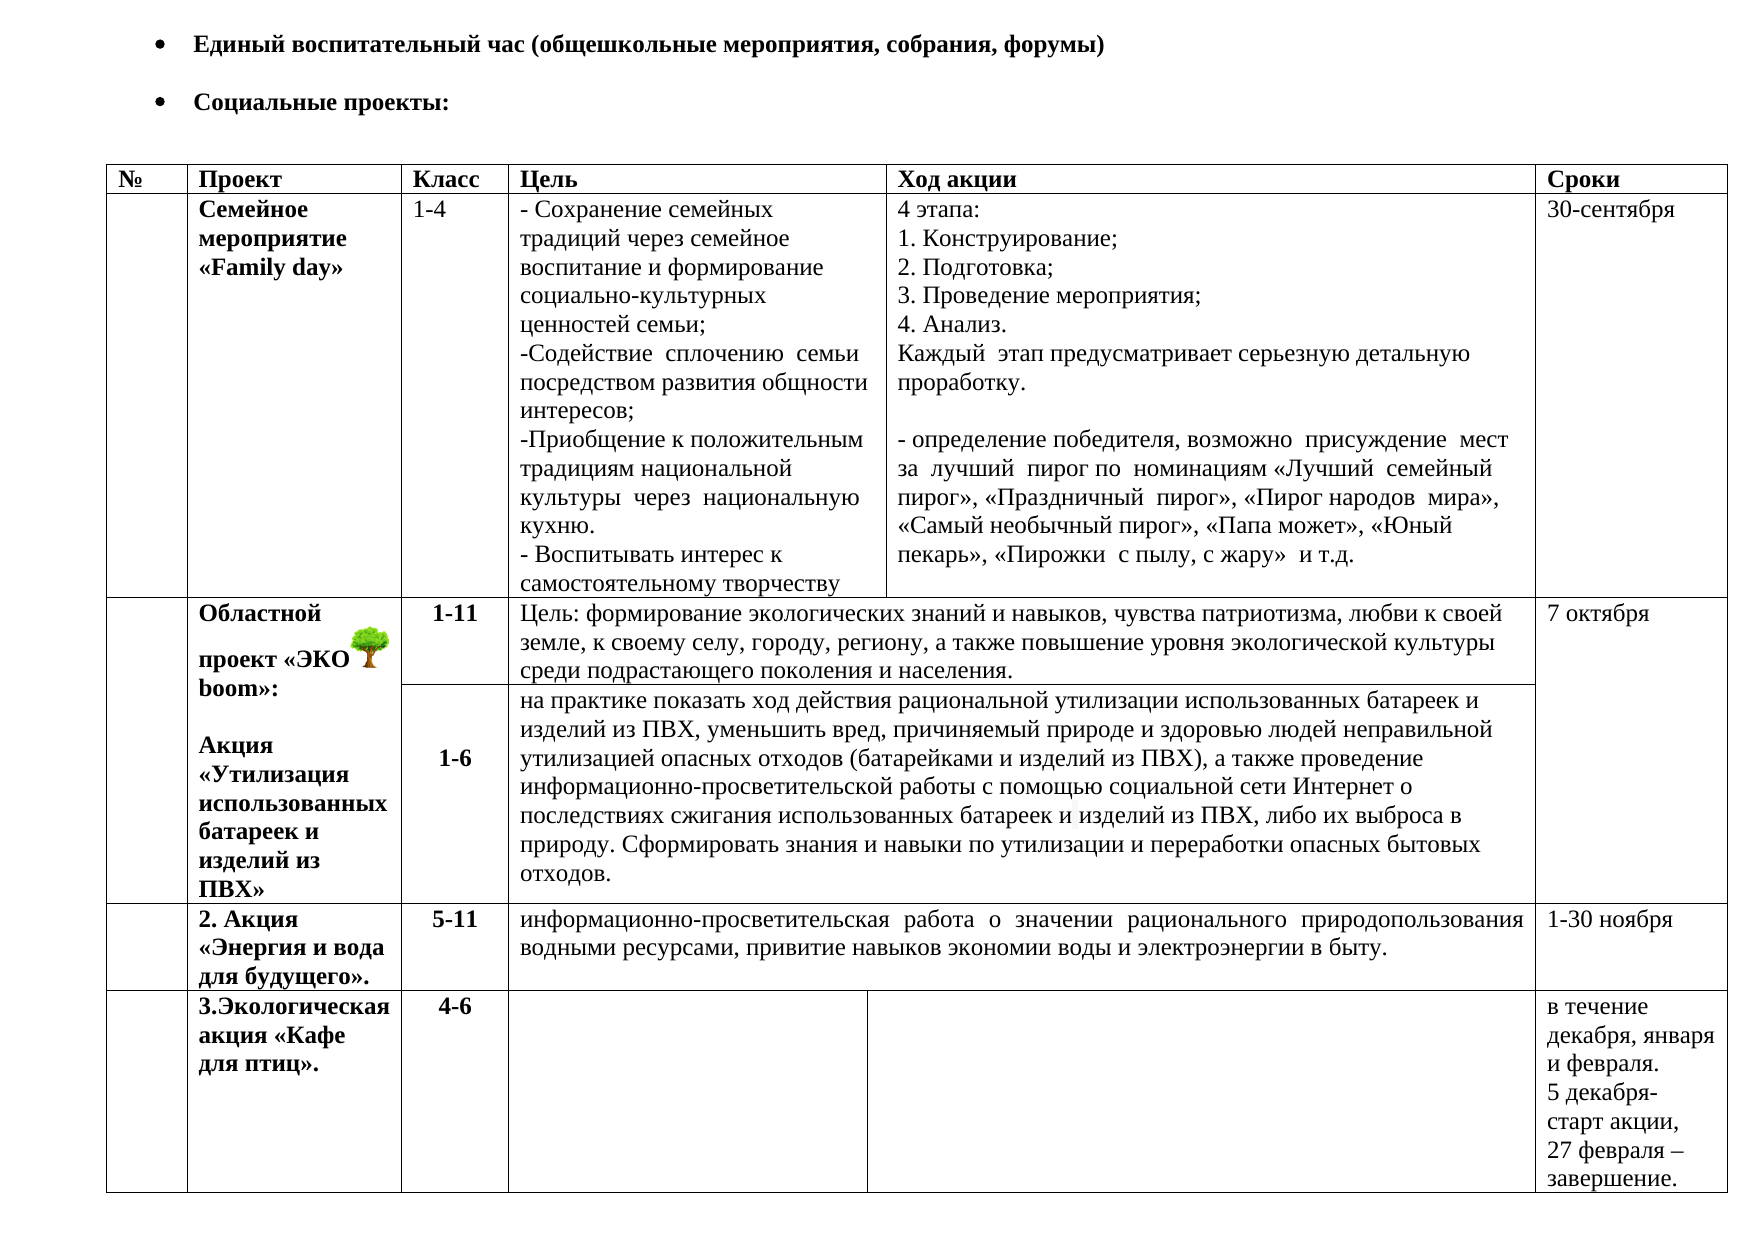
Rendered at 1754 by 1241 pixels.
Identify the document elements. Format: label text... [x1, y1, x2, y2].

table_cell [107, 598, 187, 903]
table_header Сроки [1536, 165, 1727, 193]
table_header № [107, 165, 187, 193]
table_cell 1-11 [402, 598, 508, 684]
table_cell информационно-просветительская работа о значении рационального природопользования водными ресурсами, привитие навыков экономии воды и электроэнергии в быту. [509, 904, 1535, 990]
table_cell - Сохранение семейных традиций через семейное воспитание и формирование социально-культурных ценностей семьи; -Содействие сплочению семьи посредством развития общности интересов; -Приобщение к положительным традициям национальной культуры через национальную кухню. - Воспитывать интерес к самостоятельному творчеству [509, 194, 886, 597]
table_cell 7 октября [1536, 598, 1727, 903]
table_cell 1-4 [402, 194, 508, 597]
table_cell 1-6 [402, 685, 508, 903]
table_cell [107, 991, 187, 1192]
table_cell 30-сентября [1536, 194, 1727, 597]
table_cell Областной проект «ЭКОboom»: Акция «Утилизация использованных батареек и изделий из ПВХ» [188, 598, 401, 903]
table_cell 5-11 [402, 904, 508, 990]
table_cell Цель: формирование экологических знаний и навыков, чувства патриотизма, любви к своей земле, к своему селу, городу, региону, а также повышение уровня экологической культуры среди подрастающего поколения и населения. [509, 598, 1535, 684]
table_cell 4 этапа: 1. Конструирование; 2. Подготовка; 3. Проведение мероприятия; 4. Анализ. Каждый этап предусматривает серьезную детальную проработку. - определение победителя, возможно присуждение мест за лучший пирог по номинациям «Лучший семейный пирог», «Праздничный пирог», «Пирог народов мира», «Самый необычный пирог», «Папа может», «Юный пекарь», «Пирожки с пылу, с жару» и т.д. [887, 194, 1535, 597]
table_cell Семейное мероприятие «Family day» [188, 194, 401, 597]
table_header Ход акции [887, 165, 1535, 193]
list Социальные проекты: [156, 87, 1636, 116]
table_cell в течение декабря, января и февраля. 5 декабря- старт акции, 27 февраля – завершение. [1536, 991, 1727, 1192]
table_header Цель [509, 165, 886, 193]
table_cell 3.Экологическая акция «Кафе для птиц». [188, 991, 401, 1192]
table_cell 4-6 [402, 991, 508, 1192]
table_cell 2. Акция «Энергия и вода для будущего». [188, 904, 401, 990]
picture [350, 626, 390, 668]
list Единый воспитательный час (общешкольные мероприятия, собрания, форумы) [156, 29, 1636, 58]
table_cell [509, 991, 867, 1192]
table_cell 1-30 ноября [1536, 904, 1727, 990]
table_cell [107, 904, 187, 990]
table_header Класс [402, 165, 508, 193]
table_cell [868, 991, 1535, 1192]
table_header Проект [188, 165, 401, 193]
table_cell [107, 194, 187, 597]
table_cell на практике показать ход действия рациональной утилизации использованных батареек и изделий из ПВХ, уменьшить вред, причиняемый природе и здоровью людей неправильной утилизацией опасных отходов (батарейками и изделий из ПВХ), а также проведение информационно-просветительской работы с помощью социальной сети Интернет о последствиях сжигания использованных батареек и изделий из ПВХ, либо их выброса в природу. Сформировать знания и навыки по утилизации и переработки опасных бытовых отходов. [509, 685, 1535, 903]
